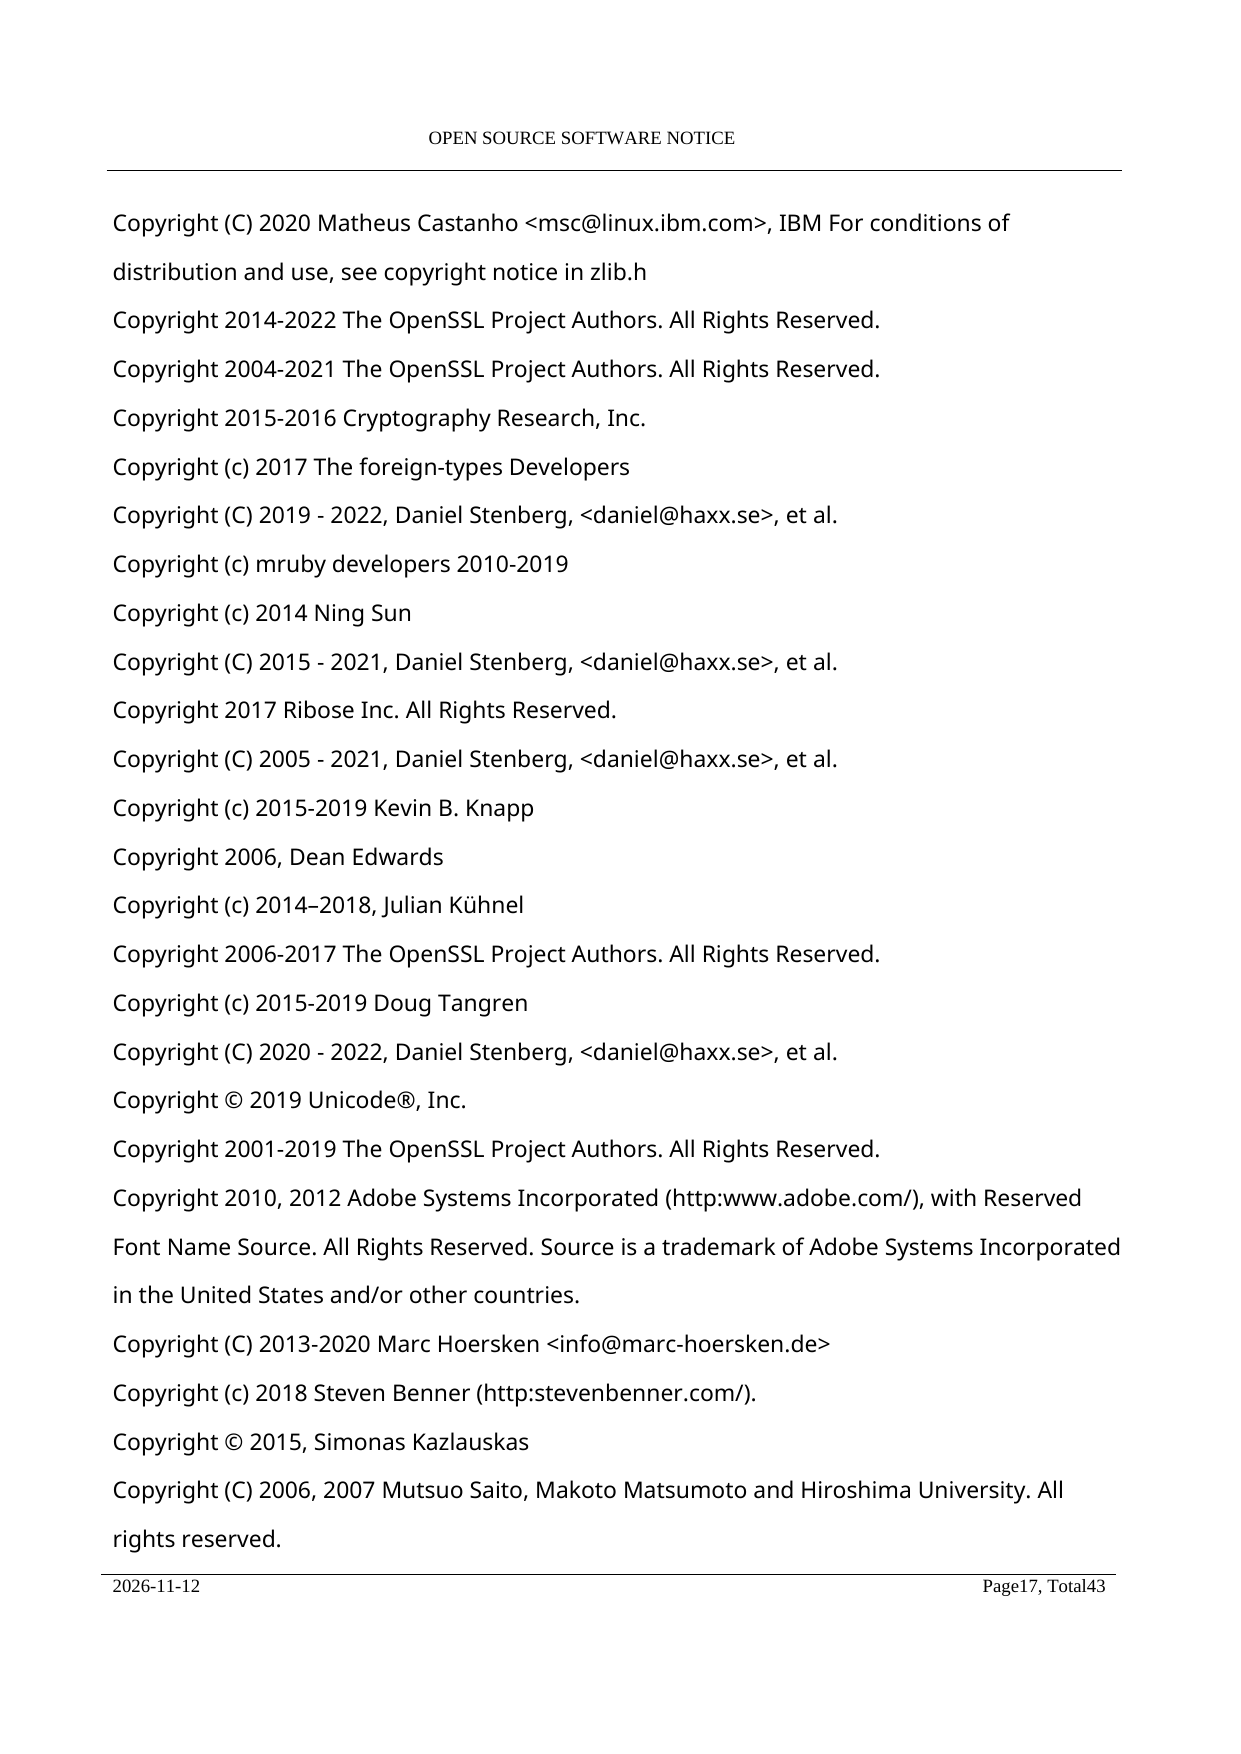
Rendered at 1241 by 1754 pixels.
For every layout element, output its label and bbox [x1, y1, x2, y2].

text [112, 206, 1128, 1555]
